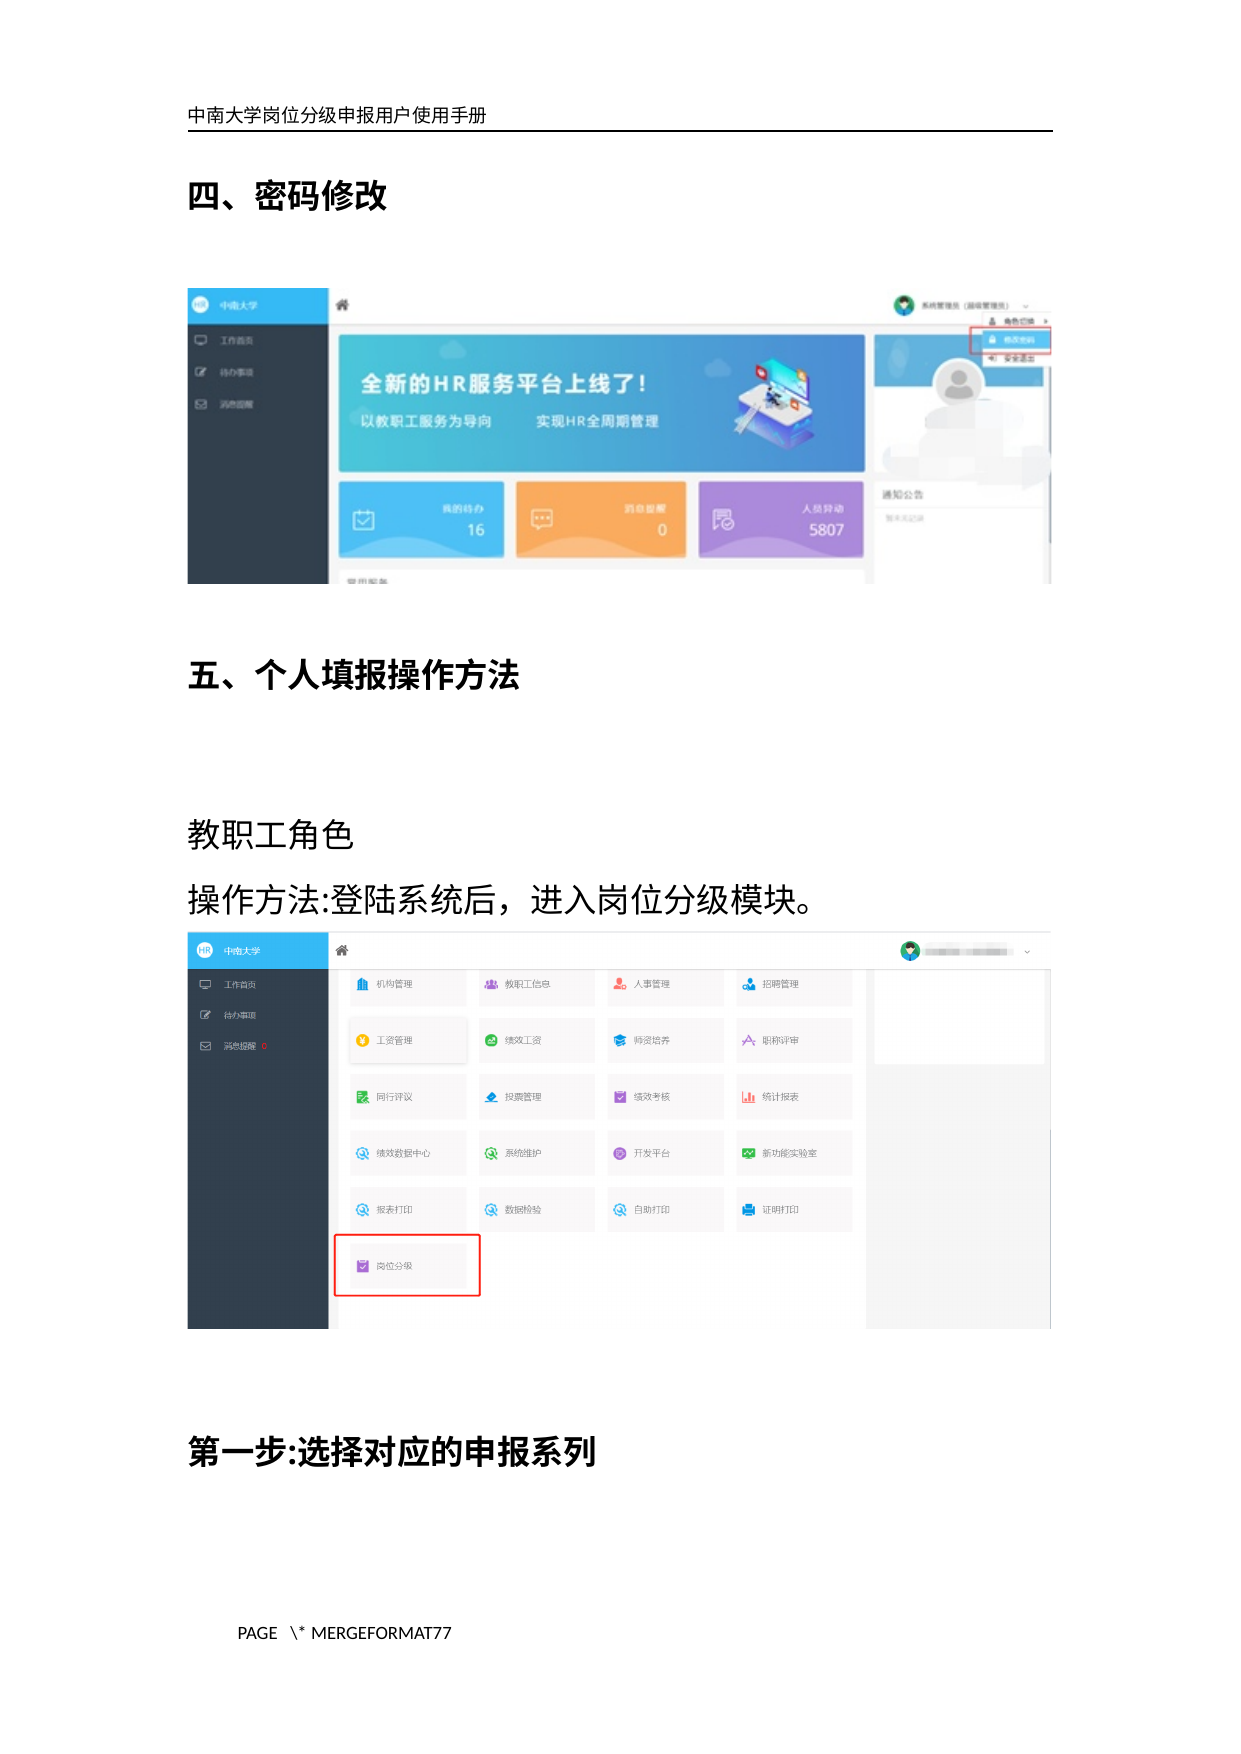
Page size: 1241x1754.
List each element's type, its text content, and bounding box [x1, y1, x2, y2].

text 第一步:选择对应的申报系列 [187, 1418, 1053, 1483]
picture [187, 930, 1051, 1329]
picture [187, 288, 1052, 584]
text 操作方法:登陆系统后，进入岗位分级模块。 [187, 865, 1053, 930]
text 教职工角色 [187, 800, 1053, 865]
